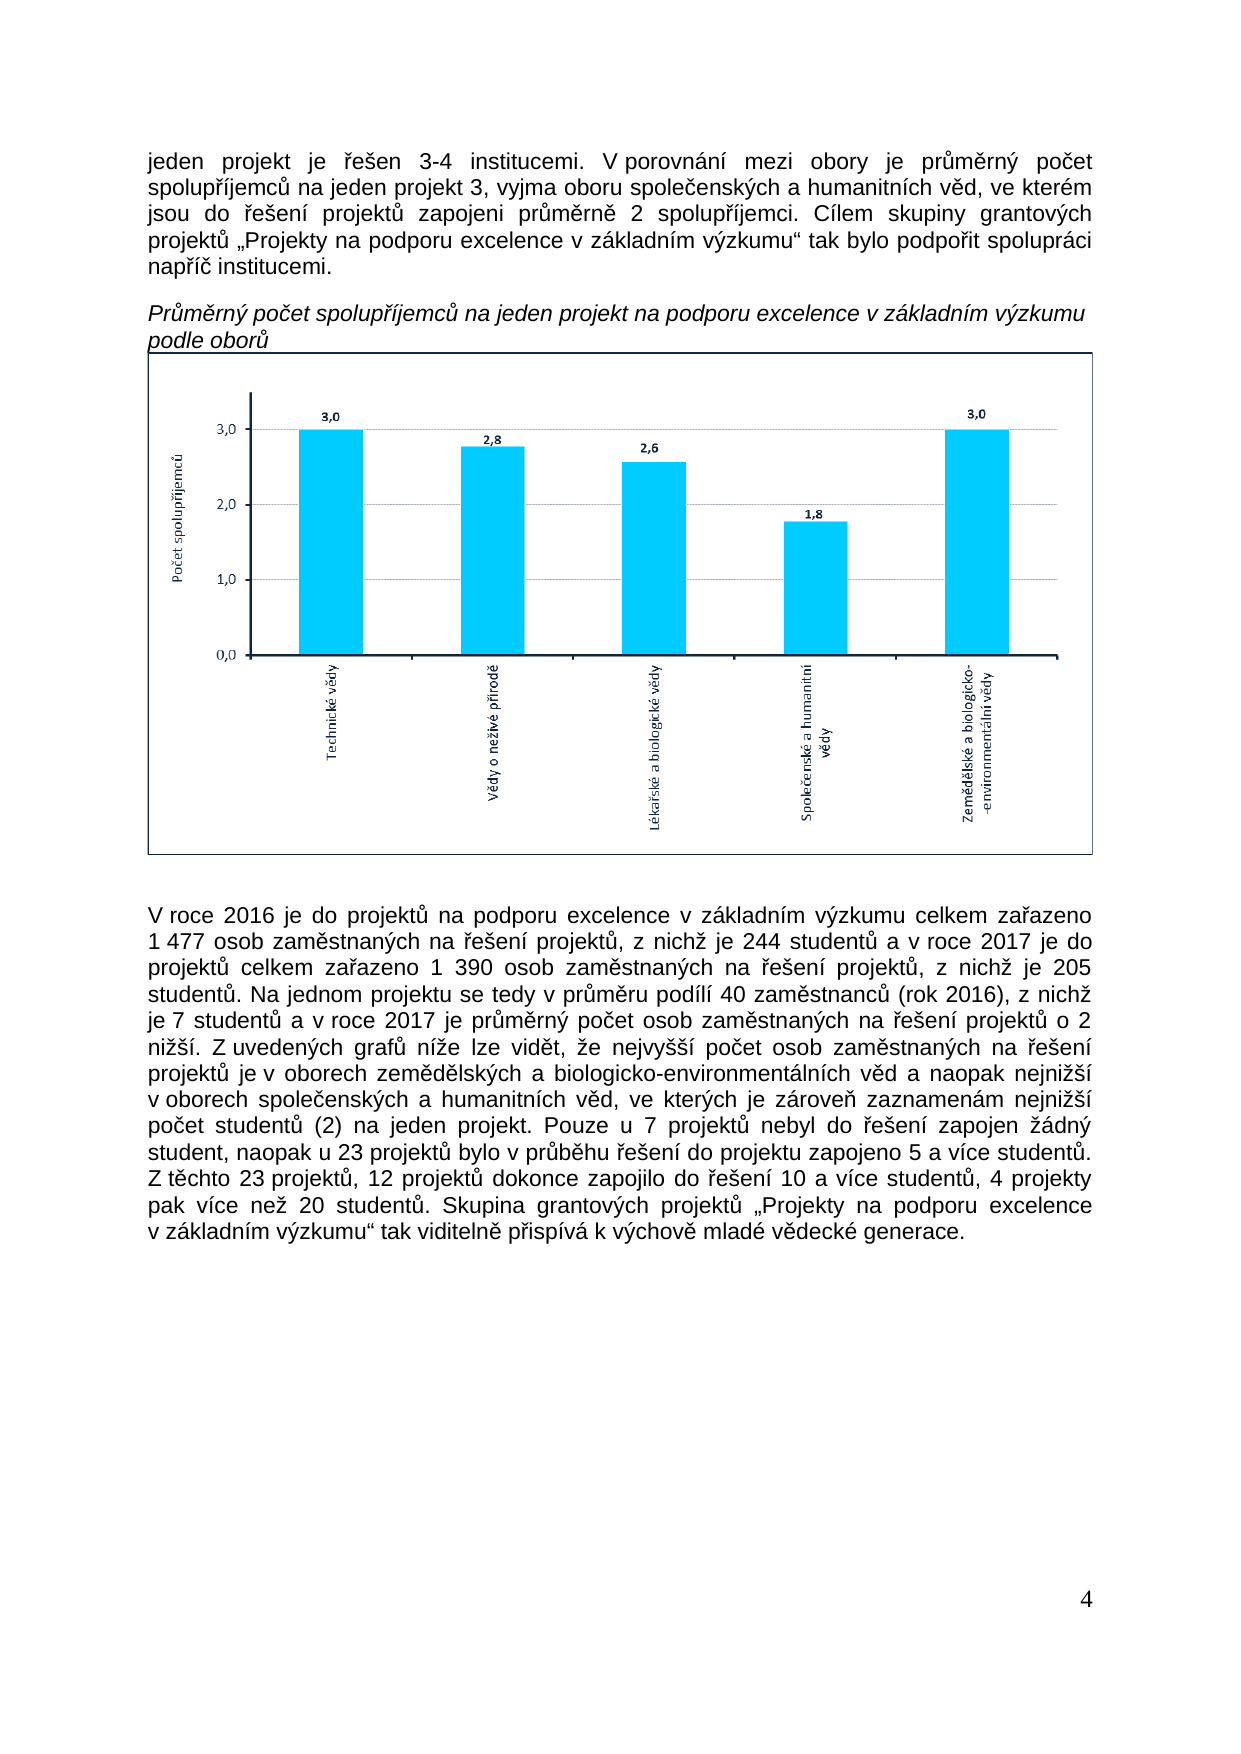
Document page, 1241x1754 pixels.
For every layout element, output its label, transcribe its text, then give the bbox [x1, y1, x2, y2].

text V roce 2016 je do projektů na podporu excelence v základním výzkumu celkem zařazeno 1 477 osob zaměstnaných na řešení projektů, z nichž je 244 studentů a v roce 2017 je do projektů celkem zařazeno 1 390 osob zaměstnaných na řešení projektů, z nichž je 205 studentů. Na jednom projektu se tedy v průměru podílí 40 zaměstnanců (rok 2016), z nichž je 7 studentů a v roce 2017 je průměrný počet osob zaměstnaných na řešení projektů o 2 nižší. Z uvedených grafů níže lze vidět, že nejvyšší počet osob zaměstnaných na řešení projektů je v oborech zemědělských a biologicko-environmentálních věd a naopak nejnižší v oborech společenských a humanitních věd, ve kterých je zároveň zaznamenám nejnižší počet studentů (2) na jeden projekt. Pouze u 7 projektů nebyl do řešení zapojen žádný student, naopak u 23 projektů bylo v průběhu řešení do projektu zapojeno 5 a více studentů. Z těchto 23 projektů, 12 projektů dokonce zapojilo do řešení 10 a více studentů, 4 projekty pak více než 20 studentů. Skupina grantových projektů „Projekty na podporu excelence v základním výzkumu“ tak viditelně přispívá k výchově mladé vědecké generace. [148, 902, 1093, 1244]
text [148, 148, 1093, 279]
picture [147, 352, 1093, 855]
text Průměrný počet spolupříjemců na jeden projekt na podporu excelence v základním výzkumu podle oborů [148, 300, 1093, 352]
